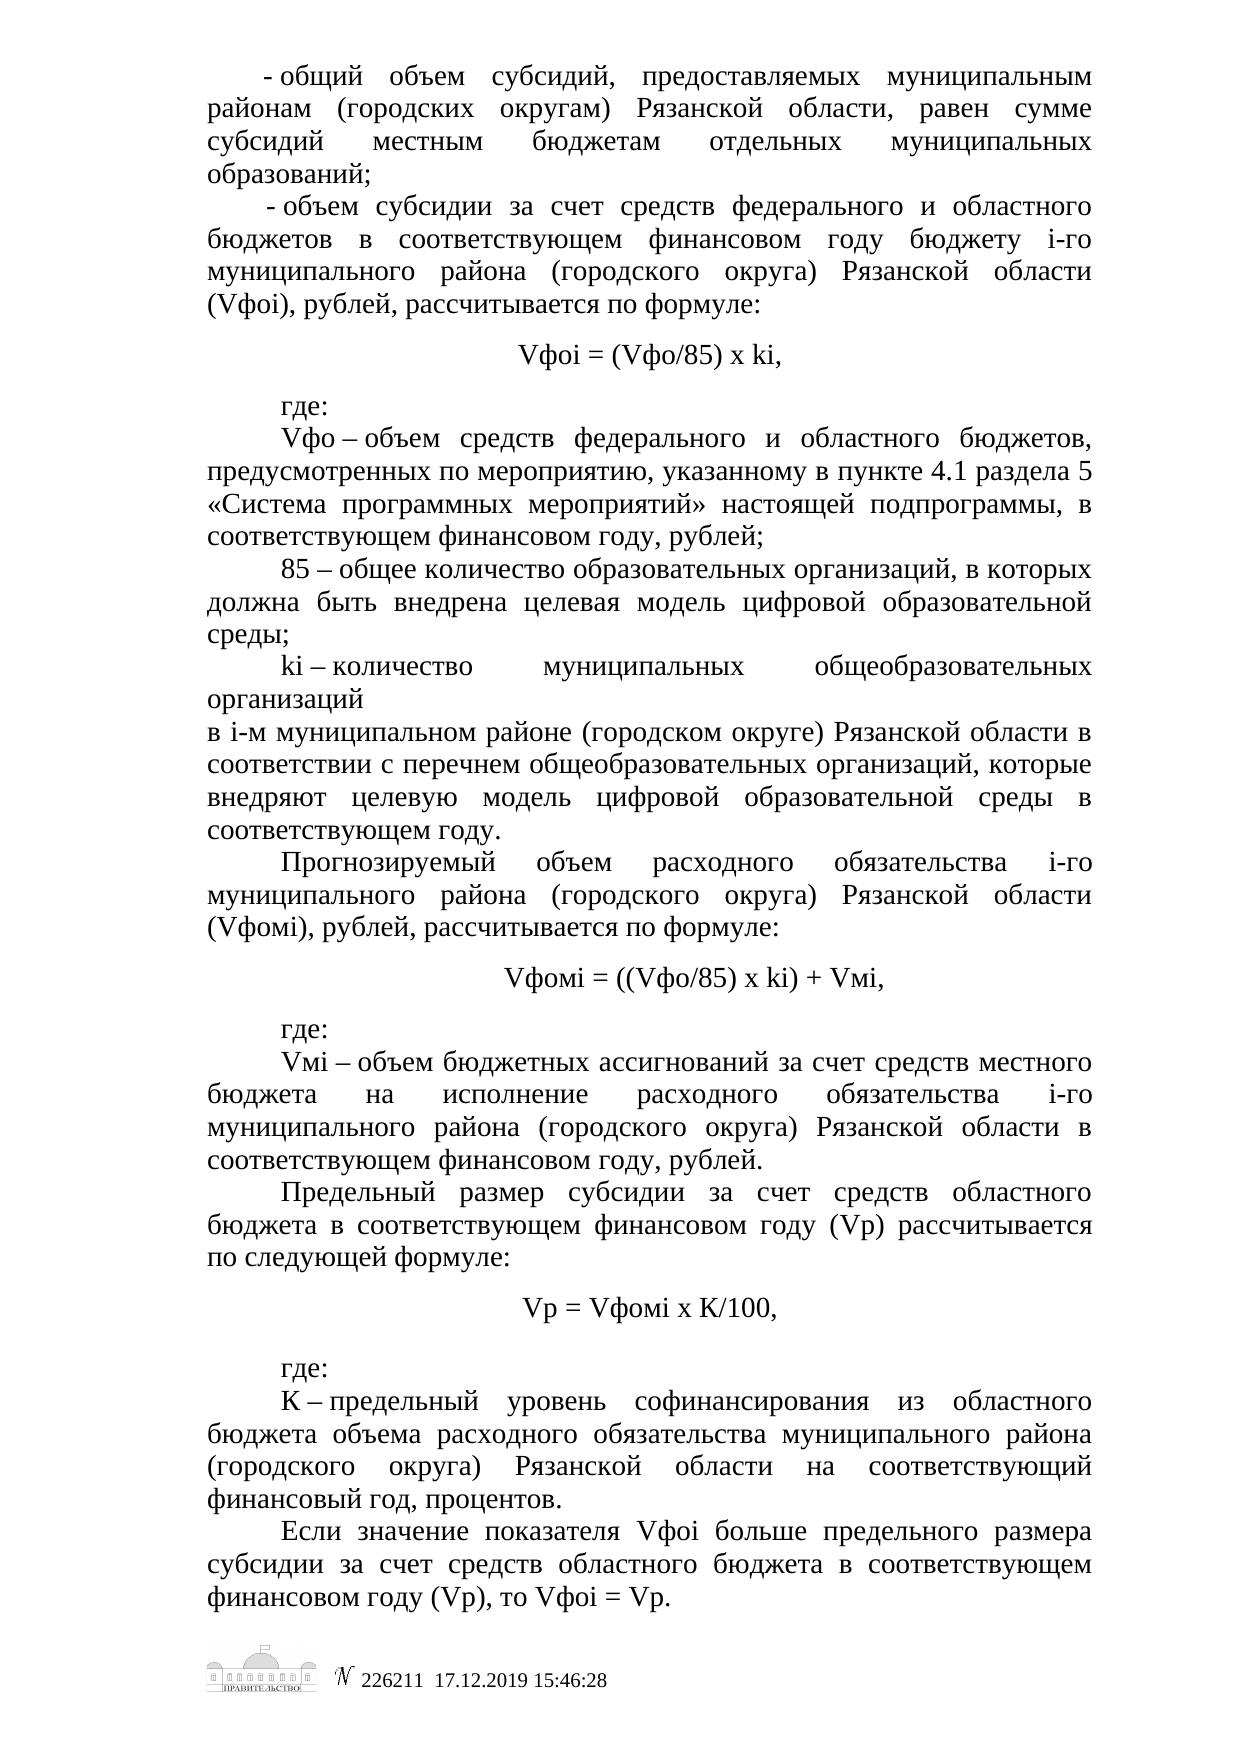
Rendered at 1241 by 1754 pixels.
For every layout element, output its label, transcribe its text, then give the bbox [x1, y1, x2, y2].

text Vфоi = (Vфo/85) x ki, [207, 338, 1093, 371]
text Предельный размер субсидии за счет средств областного бюджета в соответствующем финансовом году (Vp) рассчитывается по следующей формуле: [207, 1175, 1093, 1273]
text где: [207, 389, 1093, 422]
text Vфо – объем средств федерального и областного бюджетов, предусмотренных по мероприятию, указанному в пункте 4.1 раздела 5 «Система программных мероприятий» настоящей подпрограммы, в соответствующем финансовом году, рублей; [207, 422, 1093, 552]
text где: [207, 1013, 1093, 1045]
text 85 – общее количество образовательных организаций, в которых должна быть внедрена целевая модель цифровой образовательной среды; [207, 552, 1093, 650]
text Vфомi = ((Vфo/85) x ki) + Vмi, [207, 962, 1093, 994]
text где: [207, 1352, 1093, 1384]
text К – предельный уровень софинансирования из областного бюджета объема расходного обязательства муниципального района (городского округа) Рязанской области на соответствующий финансовый год, процентов. [207, 1384, 1093, 1514]
text - общий объем субсидий, предоставляемых муниципальным районам (городских округам) Рязанской области, равен сумме субсидий местным бюджетам отдельных муниципальных образований; [207, 59, 1093, 189]
text ki – количество муниципальных общеобразовательных организаций в i-м муниципальном районе (городском округе) Рязанской области в соответствии с перечнем общеобразовательных организаций, которые внедряют целевую модель цифровой образовательной среды в соответствующем году. [207, 650, 1093, 845]
text - объем субсидии за счет средств федерального и областного бюджетов в соответствующем финансовом году бюджету i-го муниципального района (городского округа) Рязанской области (Vфоi), рублей, рассчитывается по формуле: [207, 189, 1093, 320]
text Vмi – объем бюджетных ассигнований за счет средств местного бюджета на исполнение расходного обязательства i-го муниципального района (городского округа) Рязанской области в соответствующем финансовом году, рублей. [207, 1045, 1093, 1175]
text Прогнозируемый объем расходного обязательства i-го муниципального района (городского округа) Рязанской области (Vфомi), рублей, рассчитывается по формуле: [207, 845, 1093, 943]
picture [330, 1663, 359, 1687]
picture [206, 1645, 317, 1692]
text Если значение показателя Vфоi больше предельного размера субсидии за счет средств областного бюджета в соответствующем финансовом году (Vp), то Vфоi = Vp. [207, 1514, 1093, 1612]
text Vp = Vфомi х К/100, [207, 1292, 1093, 1324]
